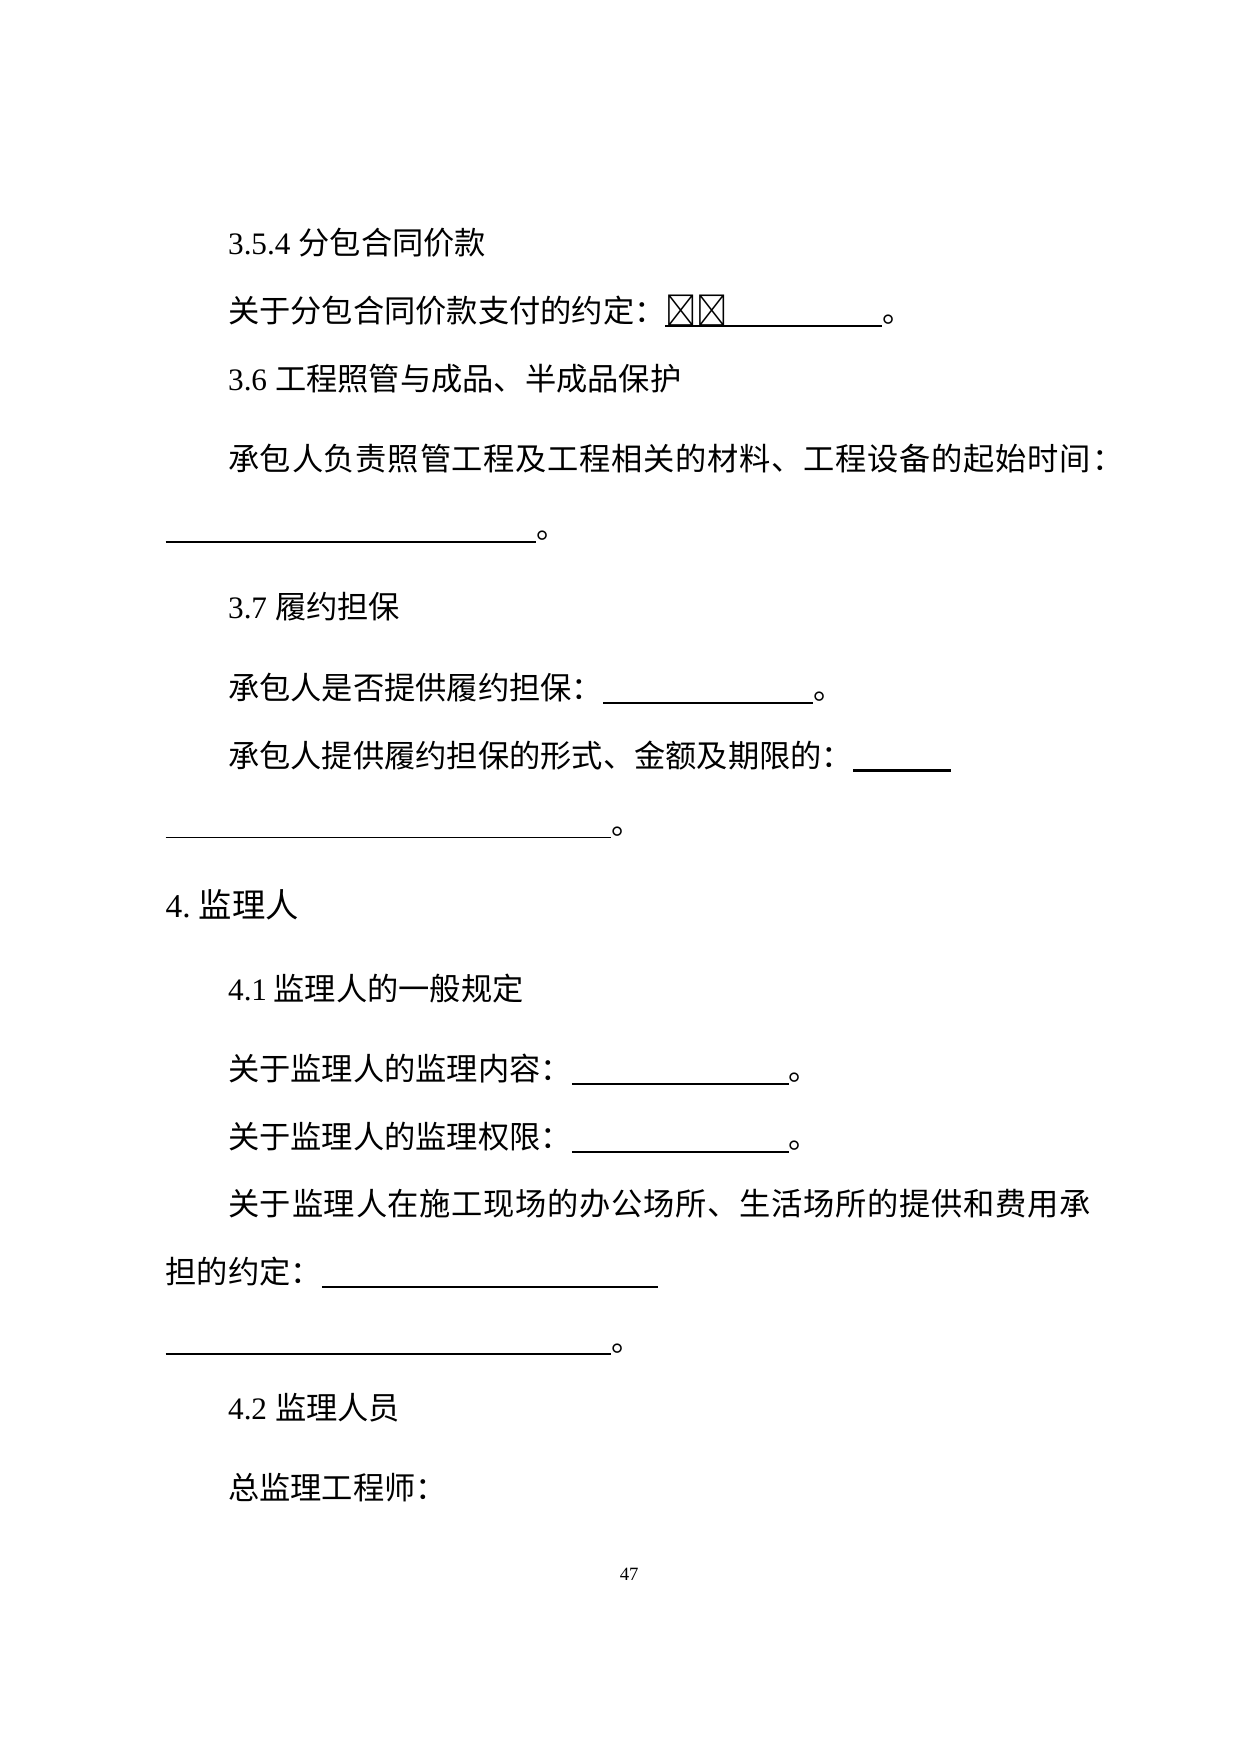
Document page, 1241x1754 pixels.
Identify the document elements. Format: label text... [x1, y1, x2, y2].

text 3.7 履约担保 [165, 583, 1092, 628]
text 承包人负责照管工程及工程相关的材料、工程设备的起始时间： 。 [165, 434, 1092, 547]
text 关于监理人的监理内容： 。 [165, 1044, 1092, 1089]
subtitle 4. 监理人 [165, 879, 1092, 927]
text 。 [165, 798, 1092, 844]
text 。 [165, 1315, 1092, 1360]
text 总监理工程师： [165, 1463, 1092, 1508]
text 关于监理人的监理权限： 。 [165, 1112, 1092, 1157]
text 承包人是否提供履约担保： 。 [165, 663, 1092, 708]
text 关于分包合同价款支付的约定： 。 [165, 286, 1092, 332]
text 4.1监理人的一般规定 [165, 964, 1092, 1009]
text 关于监理人在施工现场的办公场所、生活场所的提供和费用承担的约定： [165, 1179, 1092, 1293]
text 4.2 监理人员 [165, 1383, 1092, 1428]
text 3.6 工程照管与成品、半成品保护 [165, 354, 1092, 399]
text 3.5.4 分包合同价款 [165, 218, 1092, 264]
text 承包人提供履约担保的形式、金额及期限的： [165, 731, 1092, 776]
